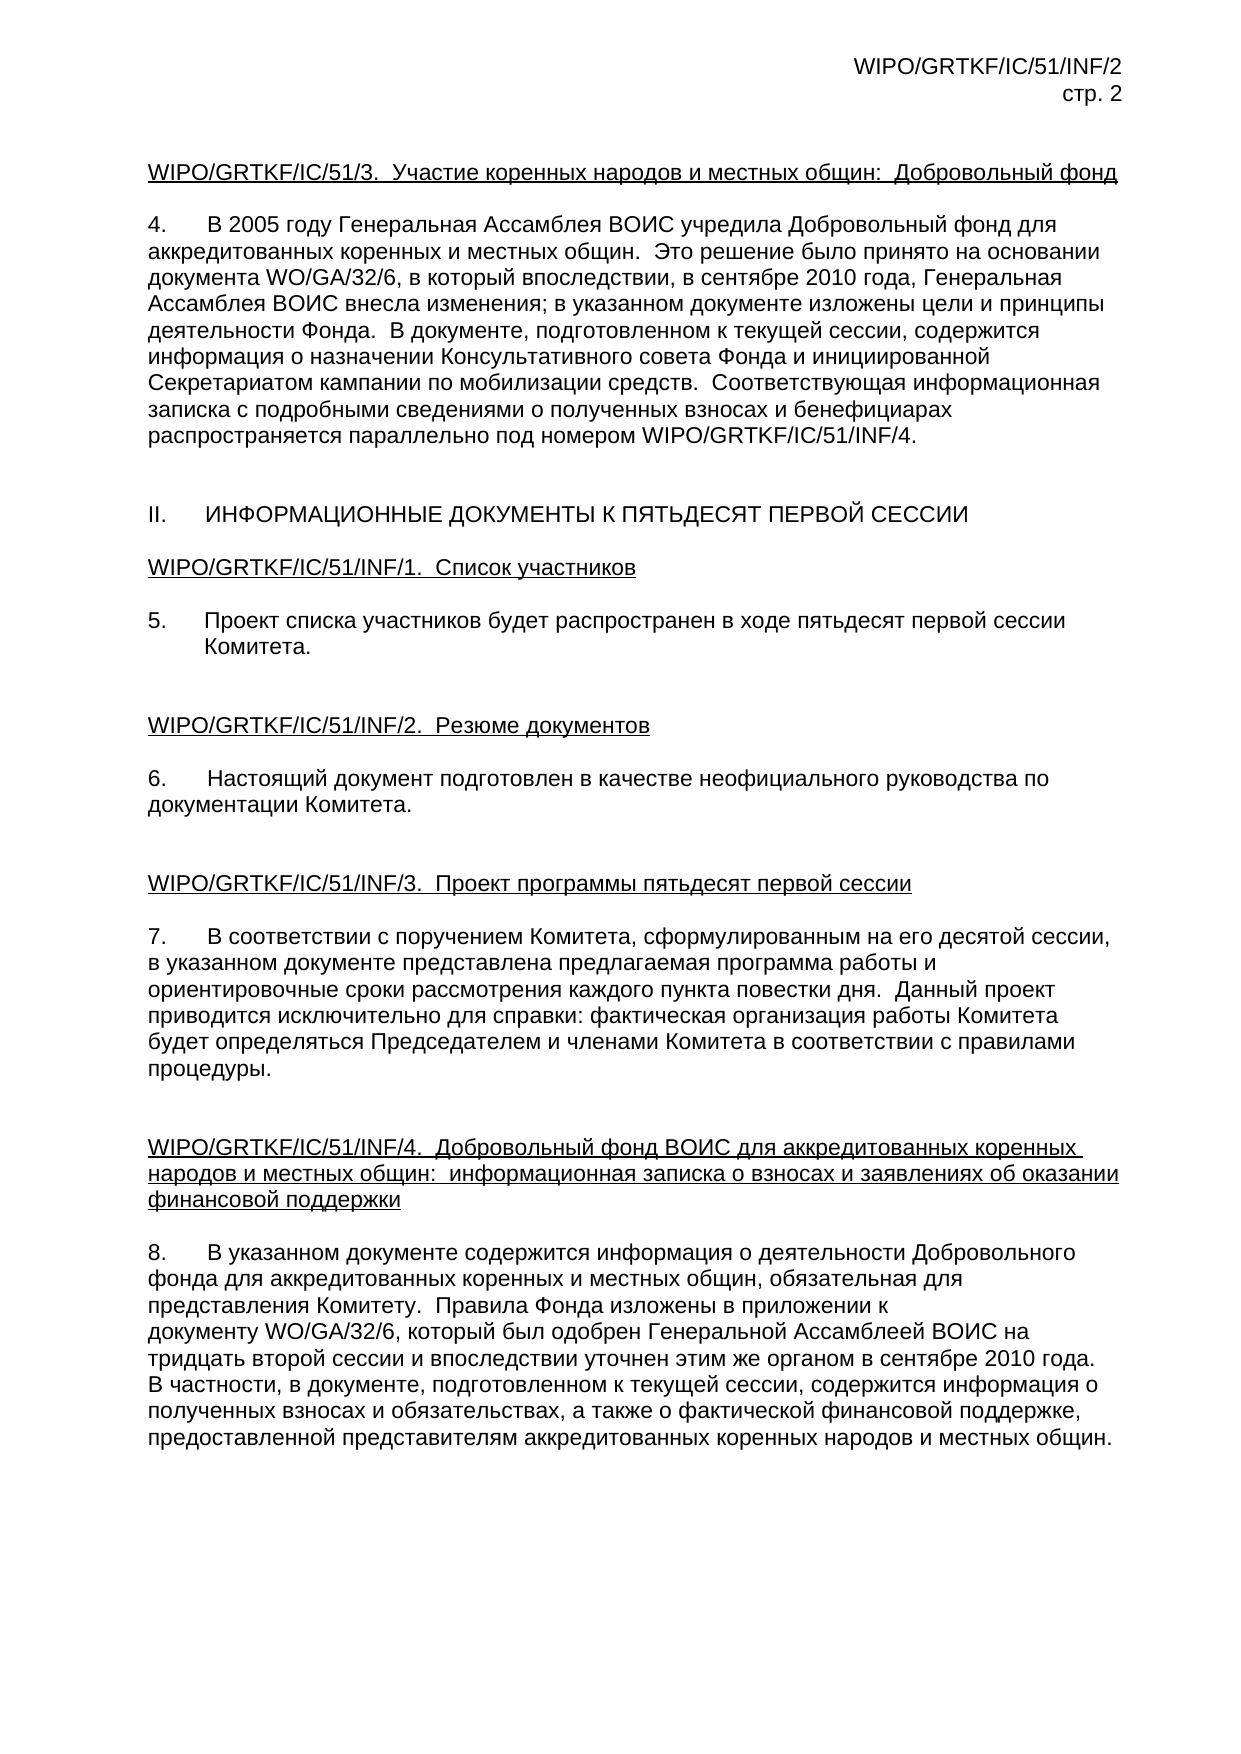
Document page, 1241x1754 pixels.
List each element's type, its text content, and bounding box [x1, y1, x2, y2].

text WIPO/GRTKF/IC/51/3. Участие коренных народов и местных общин: Добровольный фонд [148, 158, 1122, 185]
list В 2005 году Генеральная Ассамблея ВОИС учредила Добровольный фонд для аккредитованных коренных и местных общин. Это решение было принято на основании документа WO/GA/32/6, в который впоследствии, в сентябре 2010 года, Генеральная Ассамблея ВОИС внесла изменения; в указанном документе изложены цели и принципы деятельности Фонда. В документе, подготовленном к текущей сессии, содержится информация о назначении Консультативного совета Фонда и инициированной Секретариатом кампании по мобилизации средств. Соответствующая информационная записка с подробными сведениями о полученных взносах и бенефициарах распространяется параллельно под номером WIPO/GRTKF/IC/51/INF/4. [148, 211, 1122, 448]
list WIPO/GRTKF/IC/51/INF/4. Добровольный фонд ВОИС для аккредитованных коренных народов и местных общин: информационная записка о взносах и заявлениях об оказании финансовой поддержки [148, 1134, 1122, 1213]
list WIPO/GRTKF/IC/51/INF/3. Проект программы пятьдесят первой сессии [148, 870, 1122, 896]
list WIPO/GRTKF/IC/51/INF/2. Резюме документов [148, 712, 1122, 738]
list В указанном документе содержится информация о деятельности Добровольного фонда для аккредитованных коренных и местных общин, обязательная для представления Комитету. Правила Фонда изложены в приложении к документу WO/GA/32/6, который был одобрен Генеральной Ассамблеей ВОИС на тридцать второй сессии и впоследствии уточнен этим же органом в сентябре 2010 года. В частности, в документе, подготовленном к текущей сессии, содержится информация о полученных взносах и обязательствах, а также о фактической финансовой поддержке, предоставленной представителям аккредитованных коренных народов и местных общин. [148, 1239, 1122, 1450]
text WIPO/GRTKF/IC/51/INF/1. Список участников [148, 554, 1122, 580]
list В соответствии с поручением Комитета, сформулированным на его десятой сессии, в указанном документе представлена предлагаемая программа работы и ориентировочные сроки рассмотрения каждого пункта повестки дня. Данный проект приводится исключительно для справки: фактическая организация работы Комитета будет определяться Председателем и членами Комитета в соответствии с правилами процедуры. [148, 923, 1122, 1081]
list Проект списка участников будет распространен в ходе пятьдесят первой сессии Комитета. [148, 607, 1122, 659]
list Настоящий документ подготовлен в качестве неофициального руководства по документации Комитета. [148, 765, 1122, 817]
text II. ИНФОРМАЦИОННЫЕ ДОКУМЕНТЫ К ПЯТЬДЕСЯТ ПЕРВОЙ СЕССИИ [148, 501, 1122, 527]
